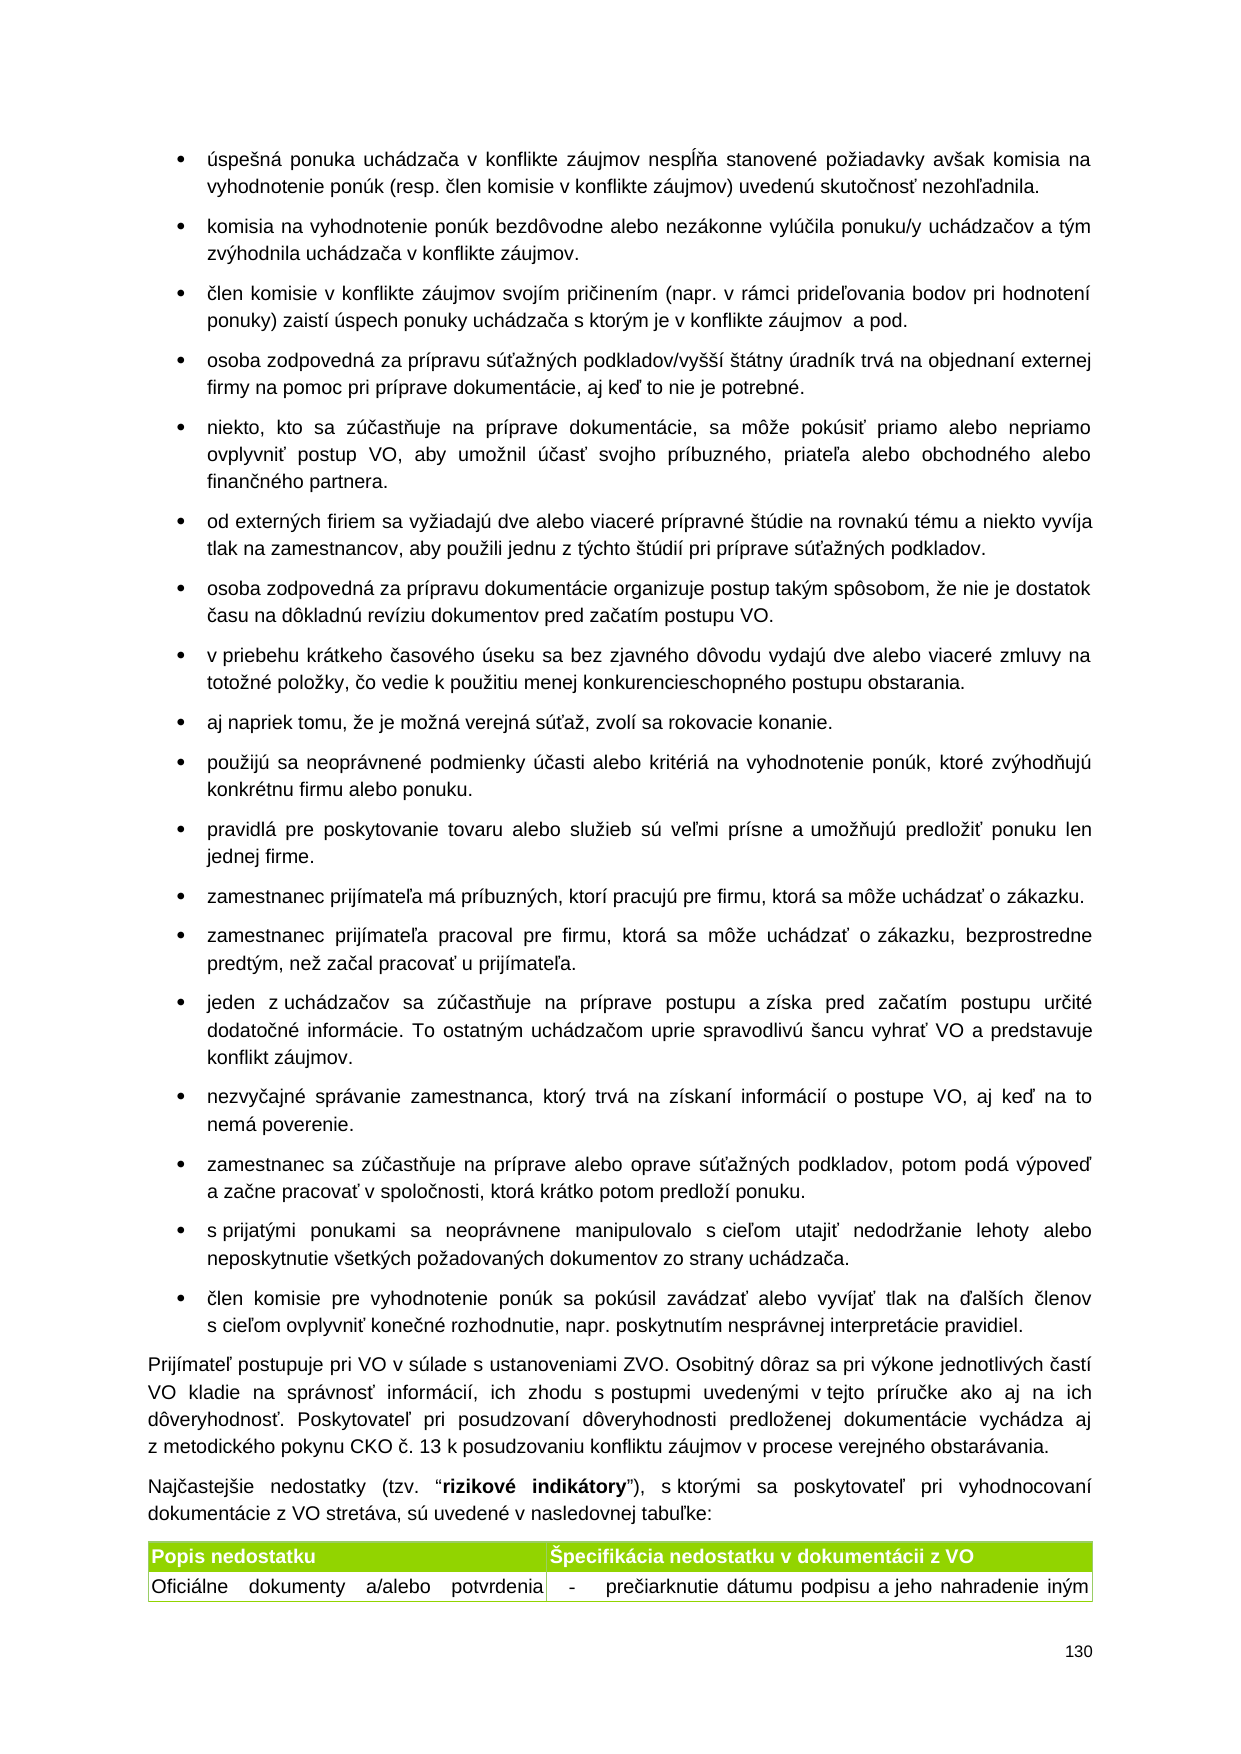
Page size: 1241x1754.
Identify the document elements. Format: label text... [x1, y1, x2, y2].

text Prijímateľ postupuje pri VO v súlade s ustanoveniami ZVO. Osobitný dôraz sa pri výkone jednotlivých častí VO kladie na správnosť informácií, ich zhodu s postupmi uvedenými v tejto príručke ako aj na ich dôveryhodnosť. Poskytovateľ pri posudzovaní dôveryhodnosti predloženej dokumentácie vychádza aj z metodického pokynu CKO č. 13 k posudzovaniu konfliktu záujmov v procese verejného obstarávania. [148, 1353, 1092, 1458]
text aj napriek tomu, že je možná verejná súťaž, zvolí sa rokovacie konanie. [177, 711, 1092, 733]
text zamestnanec prijímateľa má príbuzných, ktorí pracujú pre firmu, ktorá sa môže uchádzať o zákazku. [177, 884, 1092, 907]
text zamestnanec prijímateľa pracoval pre firmu, ktorá sa môže uchádzať o zákazku, bezprostredne predtým, než začal pracovať u prijímateľa. [177, 924, 1092, 974]
text osoba zodpovedná za prípravu súťažných podkladov/vyšší štátny úradník trvá na objednaní externej firmy na pomoc pri príprave dokumentácie, aj keď to nie je potrebné. [177, 349, 1092, 399]
text niekto, kto sa zúčastňuje na príprave dokumentácie, sa môže pokúsiť priamo alebo nepriamo ovplyvniť postup VO, aby umožnil účasť svojho príbuzného, priateľa alebo obchodného alebo finančného partnera. [177, 416, 1092, 493]
text komisia na vyhodnotenie ponúk bezdôvodne alebo nezákonne vylúčila ponuku/y uchádzačov a tým zvýhodnila uchádzača v konflikte záujmov. [177, 215, 1092, 265]
text v priebehu krátkeho časového úseku sa bez zjavného dôvodu vydajú dve alebo viaceré zmluvy na totožné položky, čo vedie k použitiu menej konkurencieschopného postupu obstarania. [177, 644, 1092, 694]
table_header Popis nedostatku [149, 1543, 546, 1571]
text použijú sa neoprávnené podmienky účasti alebo kritériá na vyhodnotenie ponúk, ktoré zvýhodňujú konkrétnu firmu alebo ponuku. [177, 751, 1092, 801]
text úspešná ponuka uchádzača v konflikte záujmov nespĺňa stanovené požiadavky avšak komisia na vyhodnotenie ponúk (resp. člen komisie v konflikte záujmov) uvedenú skutočnosť nezohľadnila. [177, 148, 1092, 198]
text Najčastejšie nedostatky (tzv. “rizikové indikátory”), s ktorými sa poskytovateľ pri vyhodnocovaní dokumentácie z VO stretáva, sú uvedené v nasledovnej tabuľke: [148, 1474, 1092, 1524]
text od externých firiem sa vyžiadajú dve alebo viaceré prípravné štúdie na rovnakú tému a niekto vyvíja tlak na zamestnancov, aby použili jednu z týchto štúdií pri príprave súťažných podkladov. [177, 510, 1092, 560]
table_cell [547, 1572, 1092, 1601]
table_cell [149, 1572, 546, 1601]
text s prijatými ponukami sa neoprávnene manipulovalo s cieľom utajiť nedodržanie lehoty alebo neposkytnutie všetkých požadovaných dokumentov zo strany uchádzača. [177, 1219, 1092, 1269]
text zamestnanec sa zúčastňuje na príprave alebo oprave súťažných podkladov, potom podá výpoveď a začne pracovať v spoločnosti, ktorá krátko potom predloží ponuku. [177, 1152, 1092, 1202]
table_header Špecifikácia nedostatku v dokumentácii z VO [547, 1543, 1092, 1571]
text osoba zodpovedná za prípravu dokumentácie organizuje postup takým spôsobom, že nie je dostatok času na dôkladnú revíziu dokumentov pred začatím postupu VO. [177, 577, 1092, 627]
text jeden z uchádzačov sa zúčastňuje na príprave postupu a získa pred začatím postupu určité dodatočné informácie. To ostatným uchádzačom uprie spravodlivú šancu vyhrať VO a predstavuje konflikt záujmov. [177, 991, 1092, 1068]
text člen komisie pre vyhodnotenie ponúk sa pokúsil zavádzať alebo vyvíjať tlak na ďalších členov s cieľom ovplyvniť konečné rozhodnutie, napr. poskytnutím nesprávnej interpretácie pravidiel. [177, 1286, 1092, 1336]
text pravidlá pre poskytovanie tovaru alebo služieb sú veľmi prísne a umožňujú predložiť ponuku len jednej firme. [177, 817, 1092, 867]
text nezvyčajné správanie zamestnanca, ktorý trvá na získaní informácií o postupe VO, aj keď na to nemá poverenie. [177, 1085, 1092, 1135]
text člen komisie v konflikte záujmov svojím pričinením (napr. v rámci prideľovania bodov pri hodnotení ponuky) zaistí úspech ponuky uchádzača s ktorým je v konflikte záujmov a pod. [177, 282, 1092, 332]
